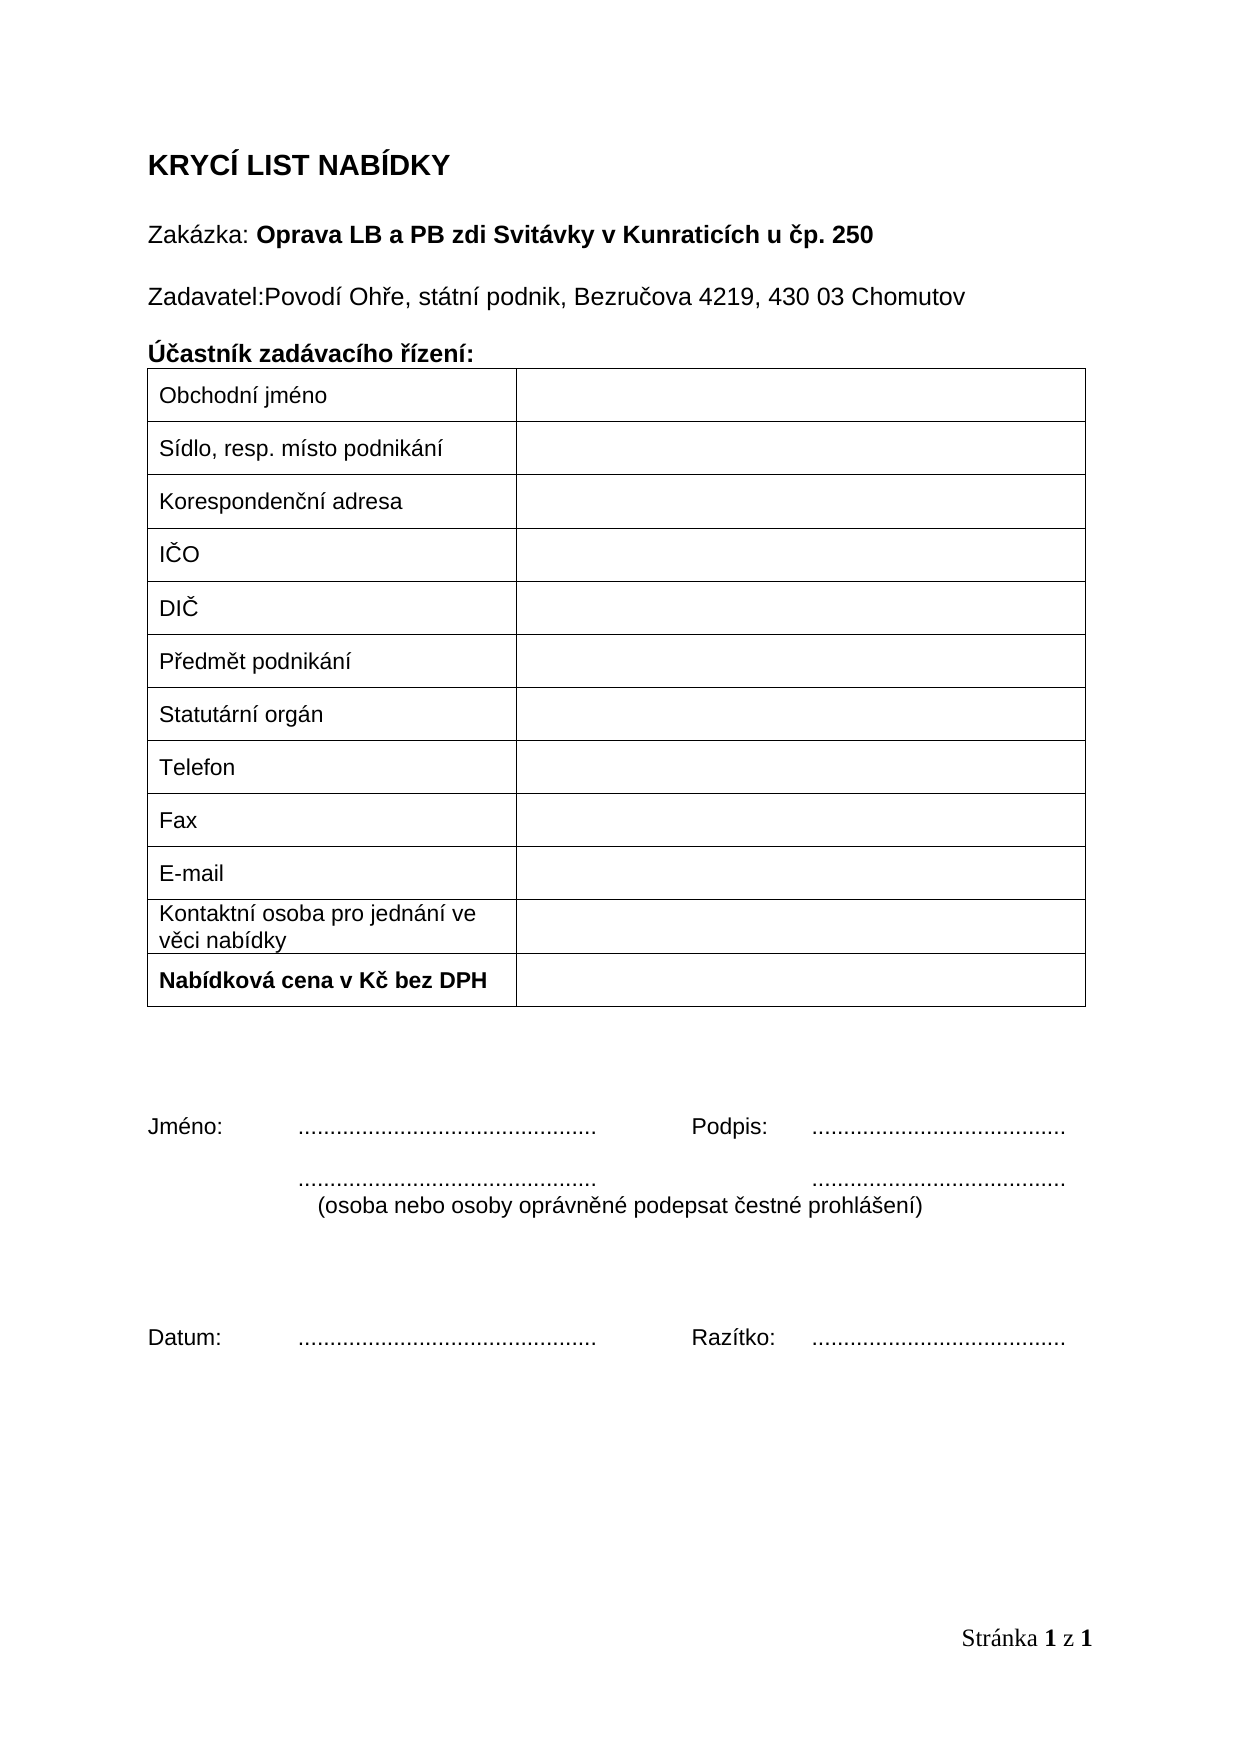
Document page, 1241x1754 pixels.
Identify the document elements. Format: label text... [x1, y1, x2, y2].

text Jméno: ............................................... Podpis: ........................................ [148, 1113, 1093, 1139]
table_cell [517, 422, 1085, 474]
table_cell Kontaktní osoba pro jednání ve věci nabídky [148, 900, 516, 953]
table_cell [517, 688, 1085, 740]
table_cell [517, 847, 1085, 899]
table_cell [517, 794, 1085, 846]
text KRYCÍ LIST NABÍDKY [148, 148, 1093, 181]
table_cell Korespondenční adresa [148, 475, 516, 527]
table_cell [517, 635, 1085, 687]
table_cell [517, 582, 1085, 634]
table_cell [517, 475, 1085, 527]
table_cell Statutární orgán [148, 688, 516, 740]
table_cell Telefon [148, 741, 516, 793]
table_cell Fax [148, 794, 516, 846]
table_cell [517, 900, 1085, 953]
table_cell Předmět podnikání [148, 635, 516, 687]
table_cell [517, 954, 1085, 1006]
table_cell Sídlo, resp. místo podnikání [148, 422, 516, 474]
table_header Obchodní jméno [148, 369, 516, 421]
table_cell Nabídková cena v Kč bez DPH [148, 954, 516, 1006]
table_cell [517, 741, 1085, 793]
table_cell IČO [148, 529, 516, 581]
text Účastník zadávacího řízení: [148, 339, 1093, 368]
table_header [517, 369, 1085, 421]
text (osoba nebo osoby oprávněné podepsat čestné prohlášení) [148, 1192, 1093, 1218]
table_cell DIČ [148, 582, 516, 634]
table_cell E-mail [148, 847, 516, 899]
text Zakázka: Oprava LB a PB zdi Svitávky v Kunraticích u čp. 250 [148, 219, 1093, 248]
text Datum: ............................................... Razítko: ........................................ [148, 1323, 1093, 1350]
table_cell [517, 529, 1085, 581]
text ............................................... ........................................ [148, 1165, 1093, 1192]
text Zadavatel:Povodí Ohře, státní podnik, Bezručova 4219, 430 03 Chomutov [148, 282, 1093, 311]
